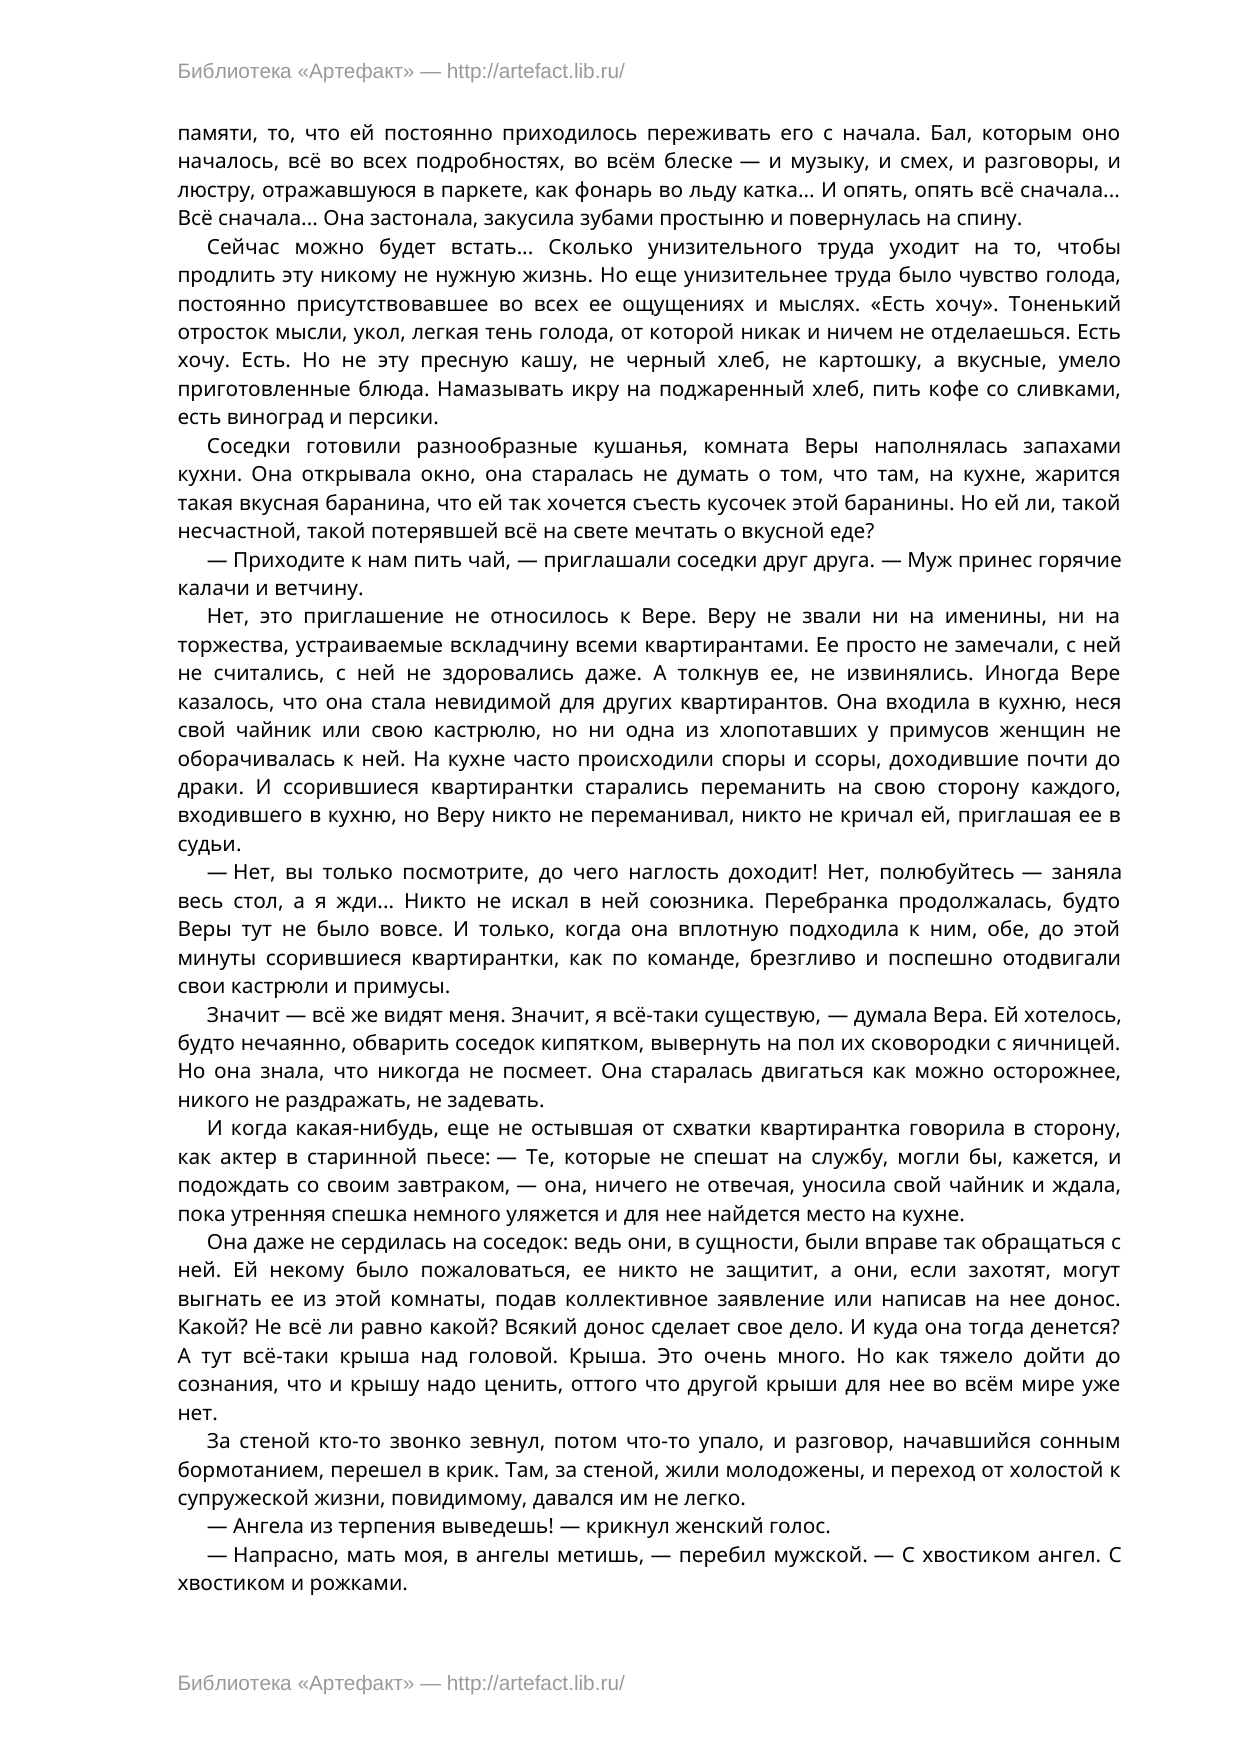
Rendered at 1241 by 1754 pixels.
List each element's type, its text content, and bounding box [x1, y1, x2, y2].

text И когда какая-нибудь, еще не остывшая от схватки квартирантка говорила в сторону, как актер в старинной пьесе: — Те, которые не спешат на службу, могли бы, кажется, и подождать со своим завтраком, — она, ничего не отвечая, уносила свой чайник и ждала, пока утренняя спешка немного уляжется и для нее найдется место на кухне. [177, 1113, 1122, 1227]
text — Приходите к нам пить чай, — приглашали соседки друг друга. — Муж принес горячие калачи и ветчину. [177, 545, 1122, 602]
text Она даже не сердилась на соседок: ведь они, в сущности, были вправе так обращаться с ней. Ей некому было пожаловаться, ее никто не защитит, а они, если захотят, могут выгнать ее из этой комнаты, подав коллективное заявление или написав на нее донос. Какой? Не всё ли равно какой? Всякий донос сделает свое дело. И куда она тогда денется? А тут всё-таки крыша над головой. Крыша. Это очень много. Но как тяжело дойти до сознания, что и крышу надо ценить, оттого что другой крыши для нее во всём мире уже нет. [177, 1227, 1122, 1426]
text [177, 118, 1122, 232]
text Соседки готовили разнообразные кушанья, комната Веры наполнялась запахами кухни. Она открывала окно, она старалась не думать о том, что там, на кухне, жарится такая вкусная баранина, что ей так хочется съесть кусочек этой баранины. Но ей ли, такой несчастной, такой потерявшей всё на свете мечтать о вкусной еде? [177, 431, 1122, 545]
text — Нет, вы только посмотрите, до чего наглость доходит! Нет, полюбуйтесь — заняла весь стол, а я жди... Никто не искал в ней союзника. Перебранка продолжалась, будто Веры тут не было вовсе. И только, когда она вплотную подходила к ним, обе, до этой минуты ссорившиеся квартирантки, как по команде, брезгливо и поспешно отодвигали свои кастрюли и примусы. [177, 857, 1122, 1000]
text За стеной кто-то звонко зевнул, потом что-то упало, и разговор, начавшийся сонным бормотанием, перешел в крик. Там, за стеной, жили молодожены, и переход от холостой к супружеской жизни, повидимому, давался им не легко. [177, 1426, 1122, 1512]
text — Ангела из терпения выведешь! — крикнул женский голос. [177, 1512, 1122, 1540]
text Нет, это приглашение не относилось к Вере. Веру не звали ни на именины, ни на торжества, устраиваемые вскладчину всеми квартирантами. Ее просто не замечали, с ней не считались, с ней не здоровались даже. А толкнув ее, не извинялись. Иногда Вере казалось, что она стала невидимой для других квартирантов. Она входила в кухню, неся свой чайник или свою кастрюлю, но ни одна из хлопотавших у примусов женщин не оборачивалась к ней. На кухне часто происходили споры и ссоры, доходившие почти до драки. И ссорившиеся квартирантки старались переманить на свою сторону каждого, входившего в кухню, но Веру никто не переманивал, никто не кричал ей, приглашая ее в судьи. [177, 602, 1122, 857]
text — Напрасно, мать моя, в ангелы метишь, — перебил мужской. — С хвостиком ангел. С хвостиком и рожками. [177, 1540, 1122, 1597]
text Сейчас можно будет встать... Сколько унизительного труда уходит на то, чтобы продлить эту никому не нужную жизнь. Но еще унизительнее труда было чувство голода, постоянно присутствовавшее во всех ее ощущениях и мыслях. «Есть хочу». Тоненький отросток мысли, укол, легкая тень голода, от которой никак и ничем не отделаешься. Есть хочу. Есть. Но не эту пресную кашу, не черный хлеб, не картошку, а вкусные, умело приготовленные блюда. Намазывать икру на поджаренный хлеб, пить кофе со сливками, есть виноград и персики. [177, 232, 1122, 431]
text Значит — всё же видят меня. Значит, я всё-таки существую, — думала Вера. Ей хотелось, будто нечаянно, обварить соседок кипятком, вывернуть на пол их сковородки с яичницей. Но она знала, что никогда не посмеет. Она старалась двигаться как можно осторожнее, никого не раздражать, не задевать. [177, 1000, 1122, 1113]
